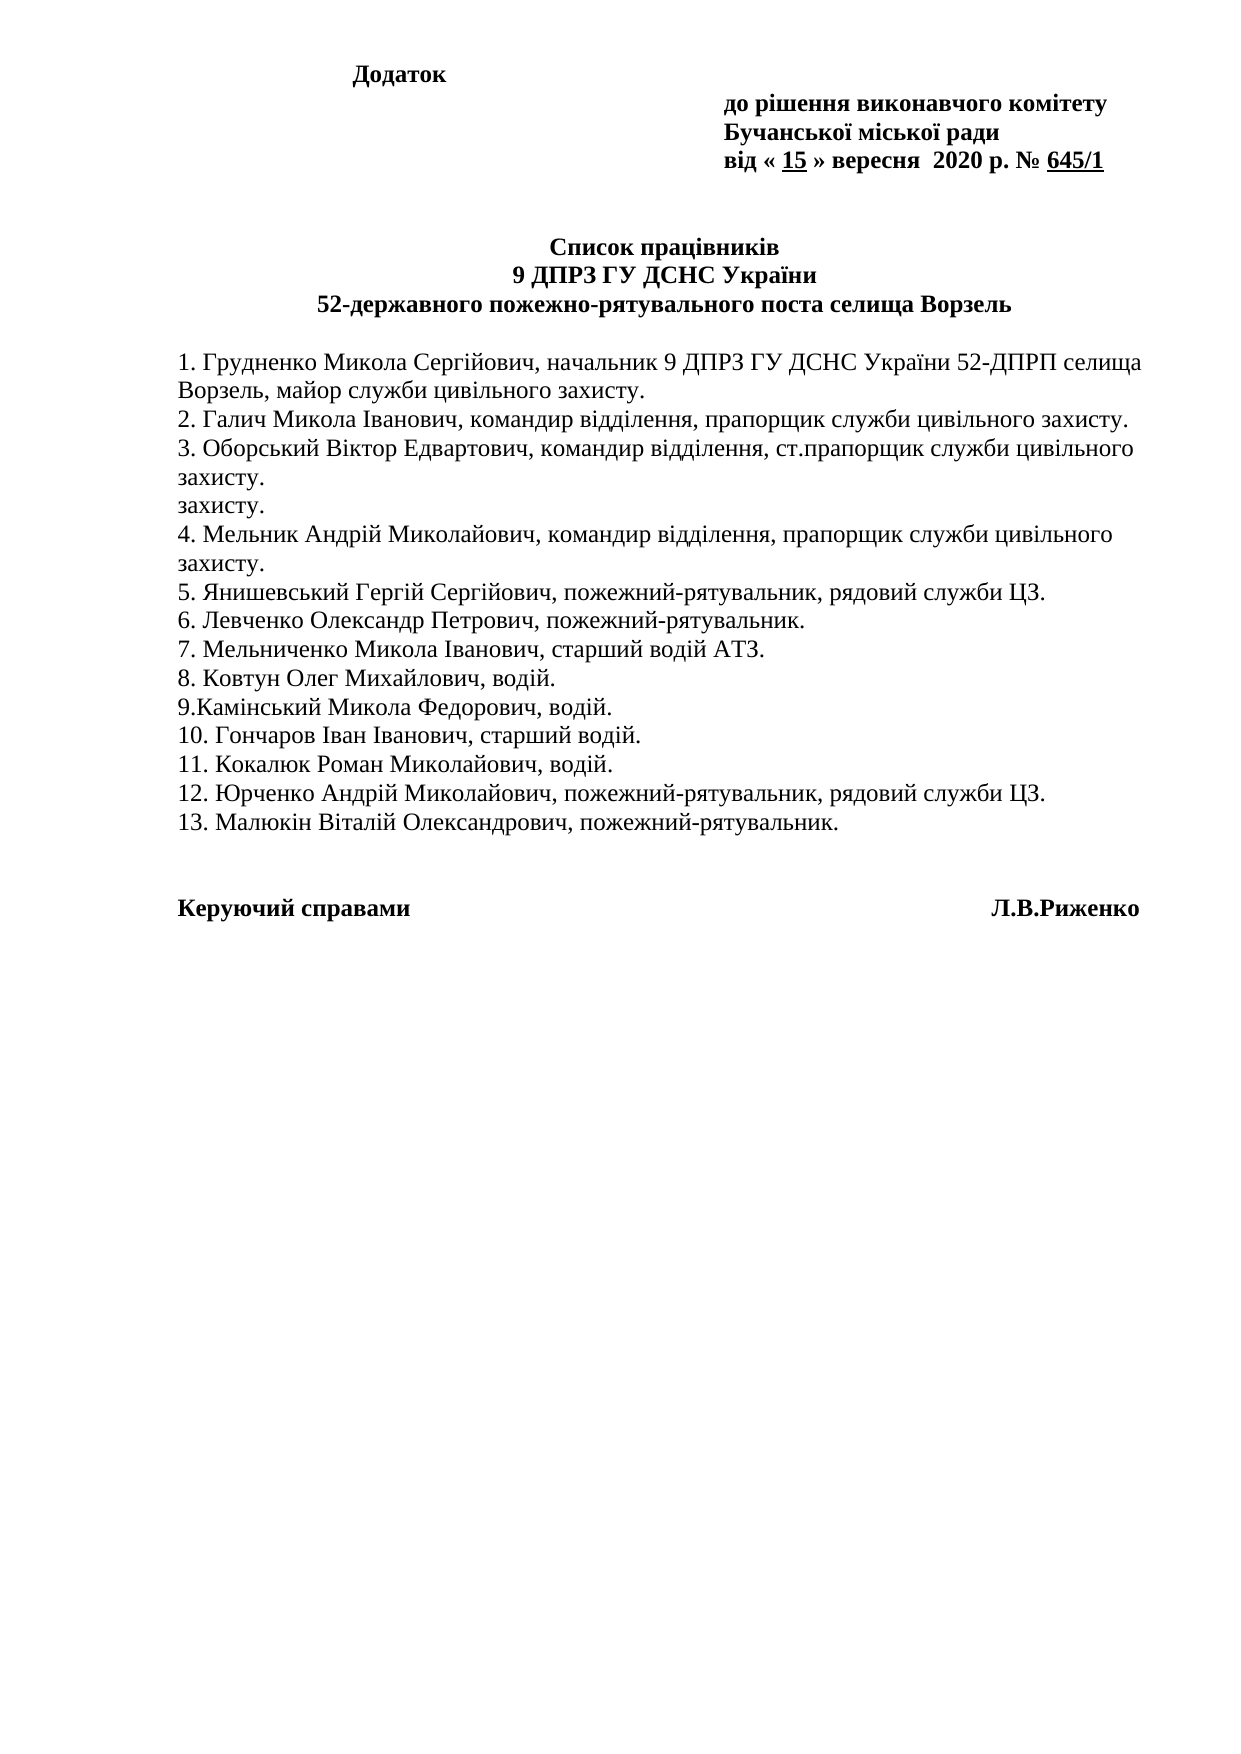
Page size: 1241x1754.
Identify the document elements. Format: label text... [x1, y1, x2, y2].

text 7. Мельниченко Микола Іванович, старший водій АТЗ. [177, 634, 1152, 663]
text 5. Янишевський Гергій Сергійович, пожежний-рятувальник, рядовий служби ЦЗ. [177, 577, 1152, 605]
text Керуючий справами Л.В.Риженко [177, 893, 1152, 922]
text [177, 59, 1152, 88]
text 8. Ковтун Олег Михайлович, водій. [177, 663, 1152, 692]
text 2. Галич Микола Іванович, командир відділення, прапорщик служби цивільного захисту. [177, 404, 1152, 433]
text 13. Малюкін Віталій Олександрович, пожежний-рятувальник. [177, 807, 1152, 835]
text 9.Камінський Микола Федорович, водій. [177, 692, 1152, 720]
text до рішення виконавчого комітету [723, 88, 1152, 117]
text 11. Кокалюк Роман Миколайович, водій. [177, 749, 1152, 778]
text 3. Оборський Віктор Едвартович, командир відділення, ст.прапорщик служби цивільного захисту. [177, 433, 1152, 490]
text 4. Мельник Андрій Миколайович, командир відділення, прапорщик служби цивільного захисту. [177, 519, 1152, 577]
text Бучанської міської ради [723, 117, 1152, 145]
text Список працівників [177, 232, 1152, 260]
text 52-державного пожежно-рятувального поста селища Ворзель [177, 289, 1152, 318]
text від « 15 » вересня 2020 р. № 645/1 [723, 145, 1152, 174]
text 12. Юрченко Андрій Миколайович, пожежний-рятувальник, рядовий служби ЦЗ. [177, 778, 1152, 807]
text 10. Гончаров Іван Іванович, старший водій. [177, 720, 1152, 749]
text 9 ДПРЗ ГУ ДСНС України [177, 260, 1152, 289]
text захисту. [177, 490, 1152, 519]
text 1. Грудненко Микола Сергійович, начальник 9 ДПРЗ ГУ ДСНС України 52-ДПРП селища Ворзель, майор служби цивільного захисту. [177, 347, 1152, 404]
text 6. Левченко Олександр Петрович, пожежний-рятувальник. [177, 605, 1152, 634]
